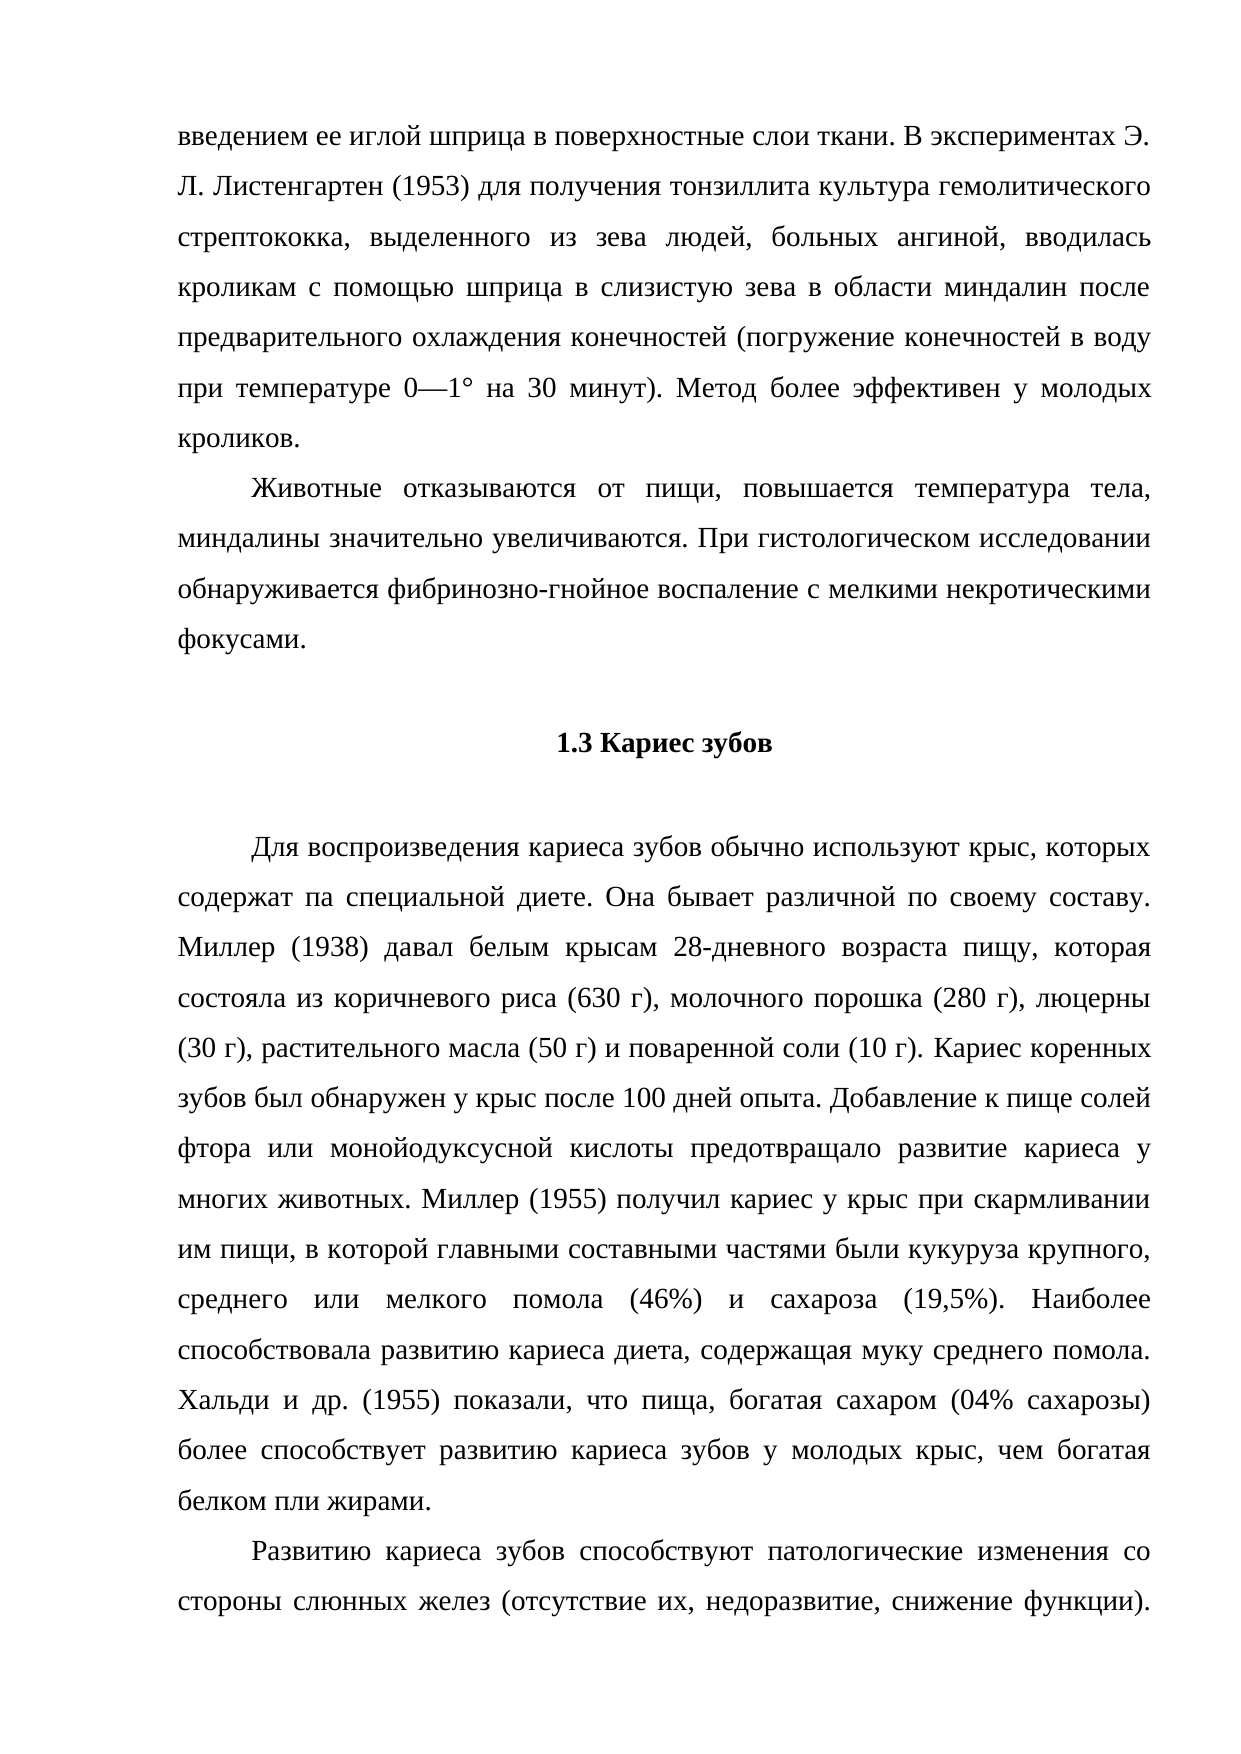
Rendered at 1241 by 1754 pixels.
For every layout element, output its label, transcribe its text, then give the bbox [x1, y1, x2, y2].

text Животные отказываются от пищи, повышается температура тела, миндалины значительно увеличиваются. При гистологическом исследовании обнаруживается фибринозно-гнойное воспаление с мелкими некротическими фокусами. [177, 470, 1152, 655]
text Для воспроизведения кариеса зубов обычно используют крыс, которых содержат па специальной диете. Она бывает различной по своему составу. Миллер (1938) давал белым крысам 28-дневного возраста пищу, которая состояла из коричневого риса (), молочного порошка (), люцерны (), растительного масла () и поваренной соли (). Кариес коренных зубов был обнаружен у крыс после 100 дней опыта. Добавление к пище солей фтора или монойодуксусной кислоты предотвращало развитие кариеса у многих животных. Миллер (1955) получил кариес у крыс при скармливании им пищи, в которой главными составными частями были кукуруза крупного, среднего или мелкого помола (46%) и сахароза (19,5%). Наиболее способствовала развитию кариеса диета, содержащая муку среднего помола. Хальди и др. (1955) показали, что пища, богатая сахаром (04% сахарозы) более способствует развитию кариеса зубов у молодых крыс, чем богатая белком пли жирами. [177, 829, 1152, 1516]
text 1.3 Кариес зубов [177, 725, 1152, 758]
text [177, 118, 1152, 453]
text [177, 1533, 1152, 1617]
